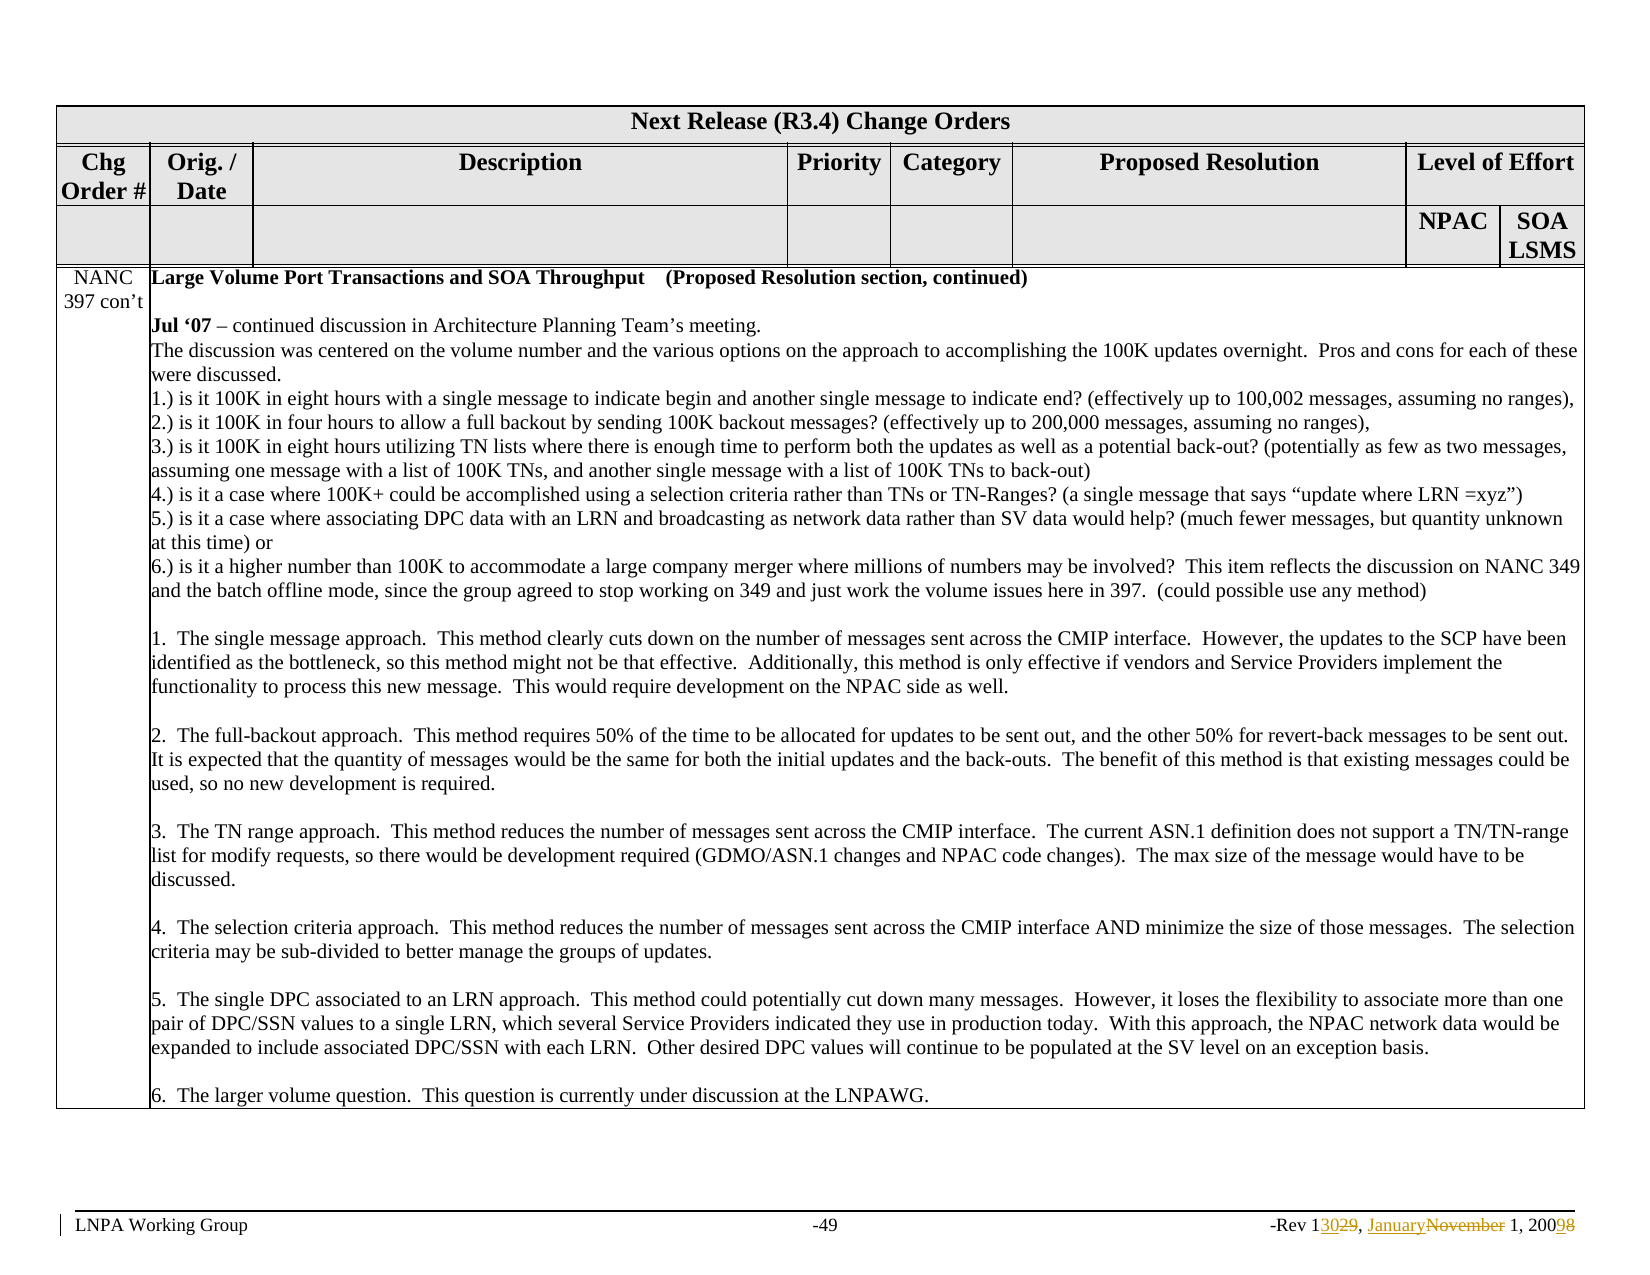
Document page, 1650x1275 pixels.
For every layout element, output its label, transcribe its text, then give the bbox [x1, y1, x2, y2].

table_cell NANC 397 con’t [57, 268, 149, 1107]
table_cell Chg Order # [57, 147, 149, 205]
table_cell Level of Effort [1407, 147, 1584, 205]
table_cell Transactions and SOA Throughput (Proposed Resolution section, continued) Jul ‘07 – continued discussion in Architecture Planning Team’s meeting. The discussion was centered on the volume number and the various options on the approach to accomplishing the 100K updates overnight. Pros and cons for each of these were discussed. 1.) is it 100K in eight hours with a single message to indicate begin and another single message to indicate end? (effectively up to 100,002 messages, assuming no ranges), 2.) is it 100K in four hours to allow a full backout by sending 100K backout messages? (effectively up to 200,000 messages, assuming no ranges), 3.) is it 100K in eight hours utilizing TN lists where there is enough time to perform both the updates as well as a potential back-out? (potentially as few as two messages, assuming one message with a list of 100K TNs, and another single message with a list of 100K TNs to back-out) 4.) is it a case where 100K+ could be accomplished using a selection criteria rather than TNs or TN-Ranges? (a single message that says “update where LRN =xyz”) 5.) is it a case where associating DPC data with an LRN and broadcasting as network data rather than SV data would help? (much fewer messages, but quantity unknown at this time) or 6.) is it a higher number than 100K to accommodate a large company merger where millions of numbers may be involved? This item reflects the discussion on NANC 349 and the batch offline mode, since the group agreed to stop working on 349 and just work the volume issues here in 397. (could possible use any method) 1. The single message approach. This method clearly cuts down on the number of messages sent across the CMIP interface. However, the updates to the SCP have been identified as the bottleneck, so this method might not be that effective. Additionally, this method is only effective if vendors and Service Providers implement the functionality to process this new message. This would require development on the NPAC side as well. 2. The full-backout approach. This method requires 50% of the time to be allocated for updates to be sent out, and the other 50% for revert-back messages to be sent out. It is expected that the quantity of messages would be the same for both the initial updates and the back-outs. The benefit of this method is that existing messages could be used, so no new development is required. 3. The TN range approach. This method reduces the number of messages sent across the CMIP interface. The current ASN.1 definition does not support a TN/TN-range list for modify requests, so there would be development required (GDMO/ASN.1 changes and NPAC code changes). The max size of the message would have to be discussed. 4. The selection criteria approach. This method reduces the number of messages sent across the CMIP interface AND minimize the size of those messages. The selection criteria may be sub-divided to better manage the groups of updates. 5. The single DPC associated to an LRN approach. This method could potentially cut down many messages. However, it loses the flexibility to associate more than one pair of DPC/SSN values to a single LRN, which several Service Providers indicated they use in production today. With this approach, the NPAC network data would be expanded to include associated DPC/SSN with each LRN. Other desired DPC values will continue to be populated at the SV level on an exception basis. 6. The larger volume question. This question is currently under discussion at the LNPAWG. [151, 268, 1584, 1107]
table_cell Description [254, 147, 787, 205]
table_header Next Release (R3.4) Change Orders [57, 107, 1584, 142]
table_cell [788, 206, 890, 264]
table_cell [1013, 206, 1405, 264]
table_cell [891, 206, 1012, 264]
table_cell Proposed Resolution [1013, 147, 1405, 205]
table_cell SOA LSMS [1501, 206, 1584, 264]
table_cell Orig. / Date [151, 147, 252, 205]
table_cell NPAC [1407, 206, 1499, 264]
table_cell [57, 206, 149, 264]
table_cell Priority [788, 147, 890, 205]
table_cell [254, 206, 787, 264]
table_cell Category [891, 147, 1012, 205]
table_cell [151, 206, 252, 264]
